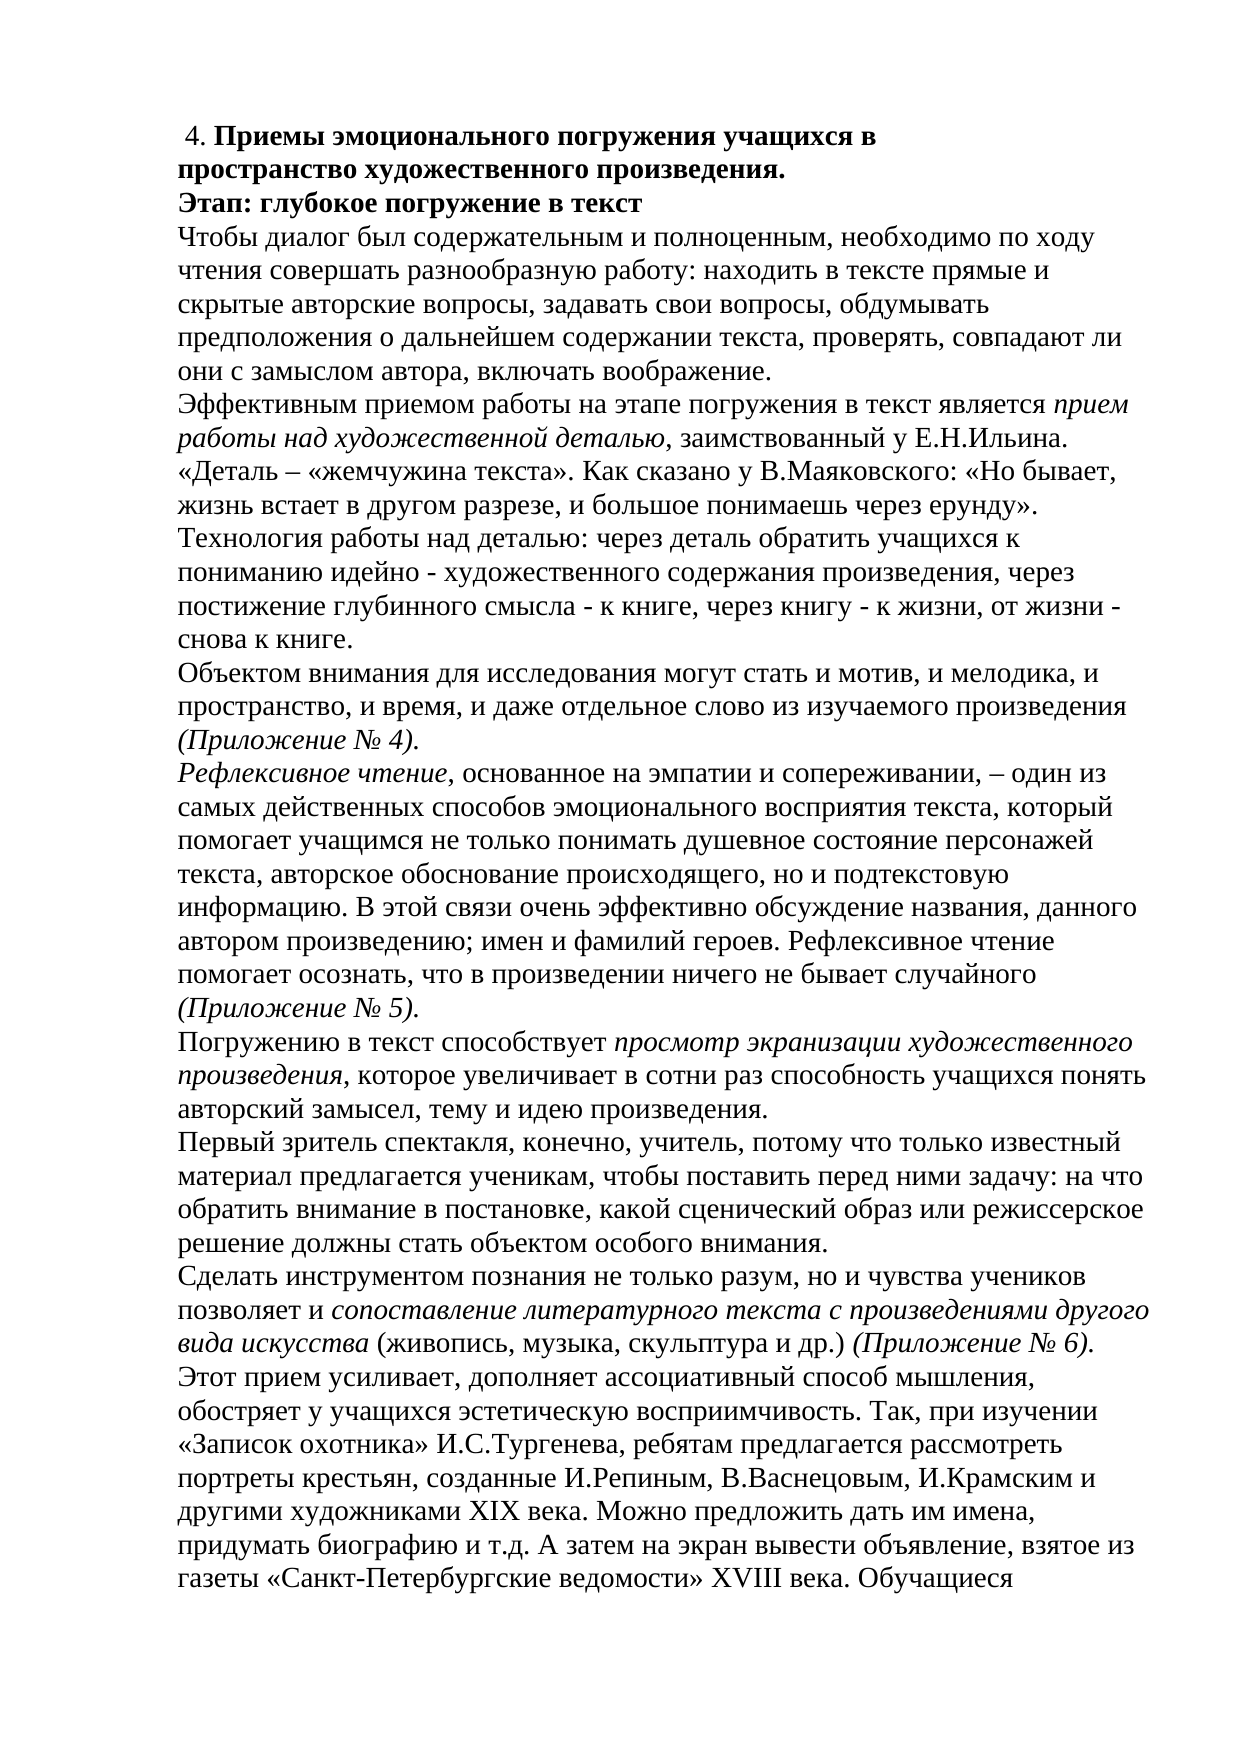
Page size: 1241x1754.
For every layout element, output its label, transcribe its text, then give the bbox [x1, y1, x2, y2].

text Сделать инструментом познания не только разум, но и чувства учеников позволяет и сопоставление литературного текста с произведениями другого вида искусства (живопись, музыка, скульптура и др.) (Приложение № 6). Этот прием усиливает, дополняет ассоциативный способ мышления, обостряет у учащихся эстетическую восприимчивость. Так, при изучении «Записок охотника» И.С.Тургенева, ребятам предлагается рассмотреть портреты крестьян, созданные И.Репиным, В.Васнецовым, И.Крамским и другими художниками XIX века. Можно предложить дать им имена, придумать биографию и т.д. А затем на экран вывести объявление, взятое из газеты «Санкт-Петербургские ведомости» XVIII века. Обучащиеся [177, 1258, 1152, 1594]
text Этап: глубокое погружение в текст [177, 185, 1152, 219]
text Погружению в текст способствует просмотр экранизации художественного произведения, которое увеличивает в сотни раз способность учащихся понять авторский замысел, тему и идею произведения. [177, 1024, 1152, 1124]
text 4. Приемы эмоционального погружения учащихся в [177, 118, 1152, 152]
text Рефлексивное чтение, основанное на эмпатии и сопереживании, – один из самых действенных способов эмоционального восприятия текста, который помогает учащимся не только понимать душевное состояние персонажей текста, авторское обоснование происходящего, но и подтекстовую информацию. В этой связи очень эффективно обсуждение названия, данного автором произведению; имен и фамилий героев. Рефлексивное чтение помогает осознать, что в произведении ничего не бывает случайного (Приложение № 5). [177, 755, 1152, 1024]
text Объектом внимания для исследования могут стать и мотив, и мелодика, и пространство, и время, и даже отдельное слово из изучаемого произведения (Приложение № 4). [177, 655, 1152, 755]
text Первый зритель спектакля, конечно, учитель, потому что только известный материал предлагается ученикам, чтобы поставить перед ними задачу: на что обратить внимание в постановке, какой сценический образ или режиссерское решение должны стать объектом особого внимания. [177, 1124, 1152, 1258]
text Чтобы диалог был содержательным и полноценным, необходимо по ходу чтения совершать разнообразную работу: находить в тексте прямые и скрытые авторские вопросы, задавать свои вопросы, обдумывать предположения о дальнейшем содержании текста, проверять, совпадают ли они с замыслом автора, включать воображение. [177, 219, 1152, 386]
text Технология работы над деталью: через деталь обратить учащихся к пониманию идейно - художественного содержания произведения, через постижение глубинного смысла - к книге, через книгу - к жизни, от жизни - снова к книге. [177, 521, 1152, 655]
text пространство художественного произведения. [177, 152, 1152, 185]
text Эффективным приемом работы на этапе погружения в текст является прием работы над художественной деталью, заимствованный у Е.Н.Ильина. «Деталь – «жемчужина текста». Как сказано у В.Маяковского: «Но бывает, жизнь встает в другом разрезе, и большое понимаешь через ерунду». [177, 386, 1152, 521]
